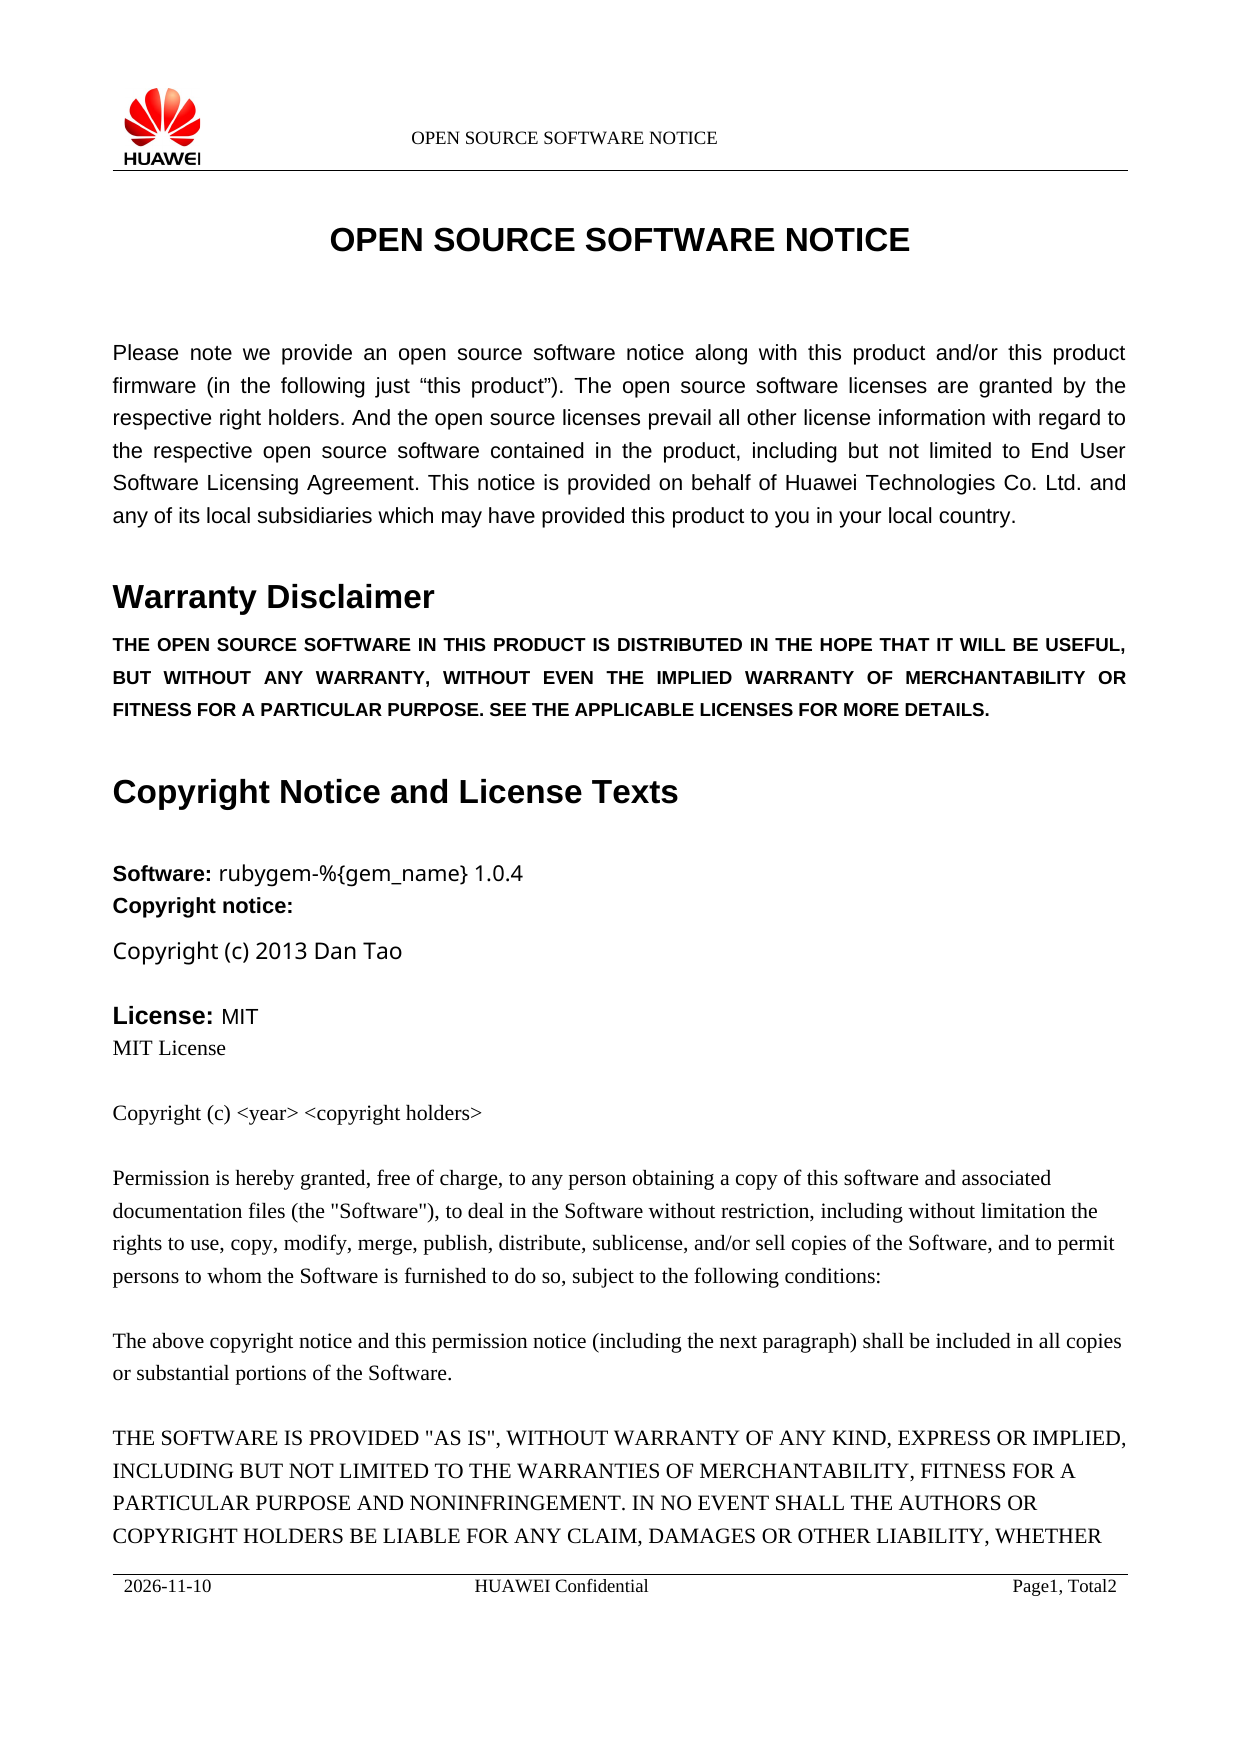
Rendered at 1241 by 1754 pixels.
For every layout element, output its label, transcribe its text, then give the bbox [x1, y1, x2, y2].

text Copyright Notice and License Texts [112, 759, 1128, 824]
text Copyright notice: [112, 889, 1128, 921]
picture [124, 88, 201, 165]
title Software: rubygem-%{gem_name} 1.0.4 [112, 856, 1128, 889]
text Copyright (c) 2013 Dan Tao [112, 934, 1128, 999]
text OPEN SOURCE SOFTWARE NOTICE [112, 206, 1128, 271]
text License: MIT [112, 999, 1128, 1031]
text The open source software in this product is distributed in the hope that it will be useful, but WITHOUT ANY WARRANTY, without even the implied warranty of MERCHANTABILITY or FITNESS FOR A PARTICULAR PURPOSE. See the applicable licenses for more details. [112, 629, 1128, 726]
text Please note we provide an open source software notice along with this product and/or this product firmware (in the following just “this product”). The open source software licenses are granted by the respective right holders. And the open source licenses prevail all other license information with regard to the respective open source software contained in the product, including but not limited to End User Software Licensing Agreement. This notice is provided on behalf of Huawei Technologies Co. Ltd. and any of its local subsidiaries which may have provided this product to you in your local country. [112, 336, 1128, 531]
text Warranty Disclaimer [112, 564, 1128, 629]
